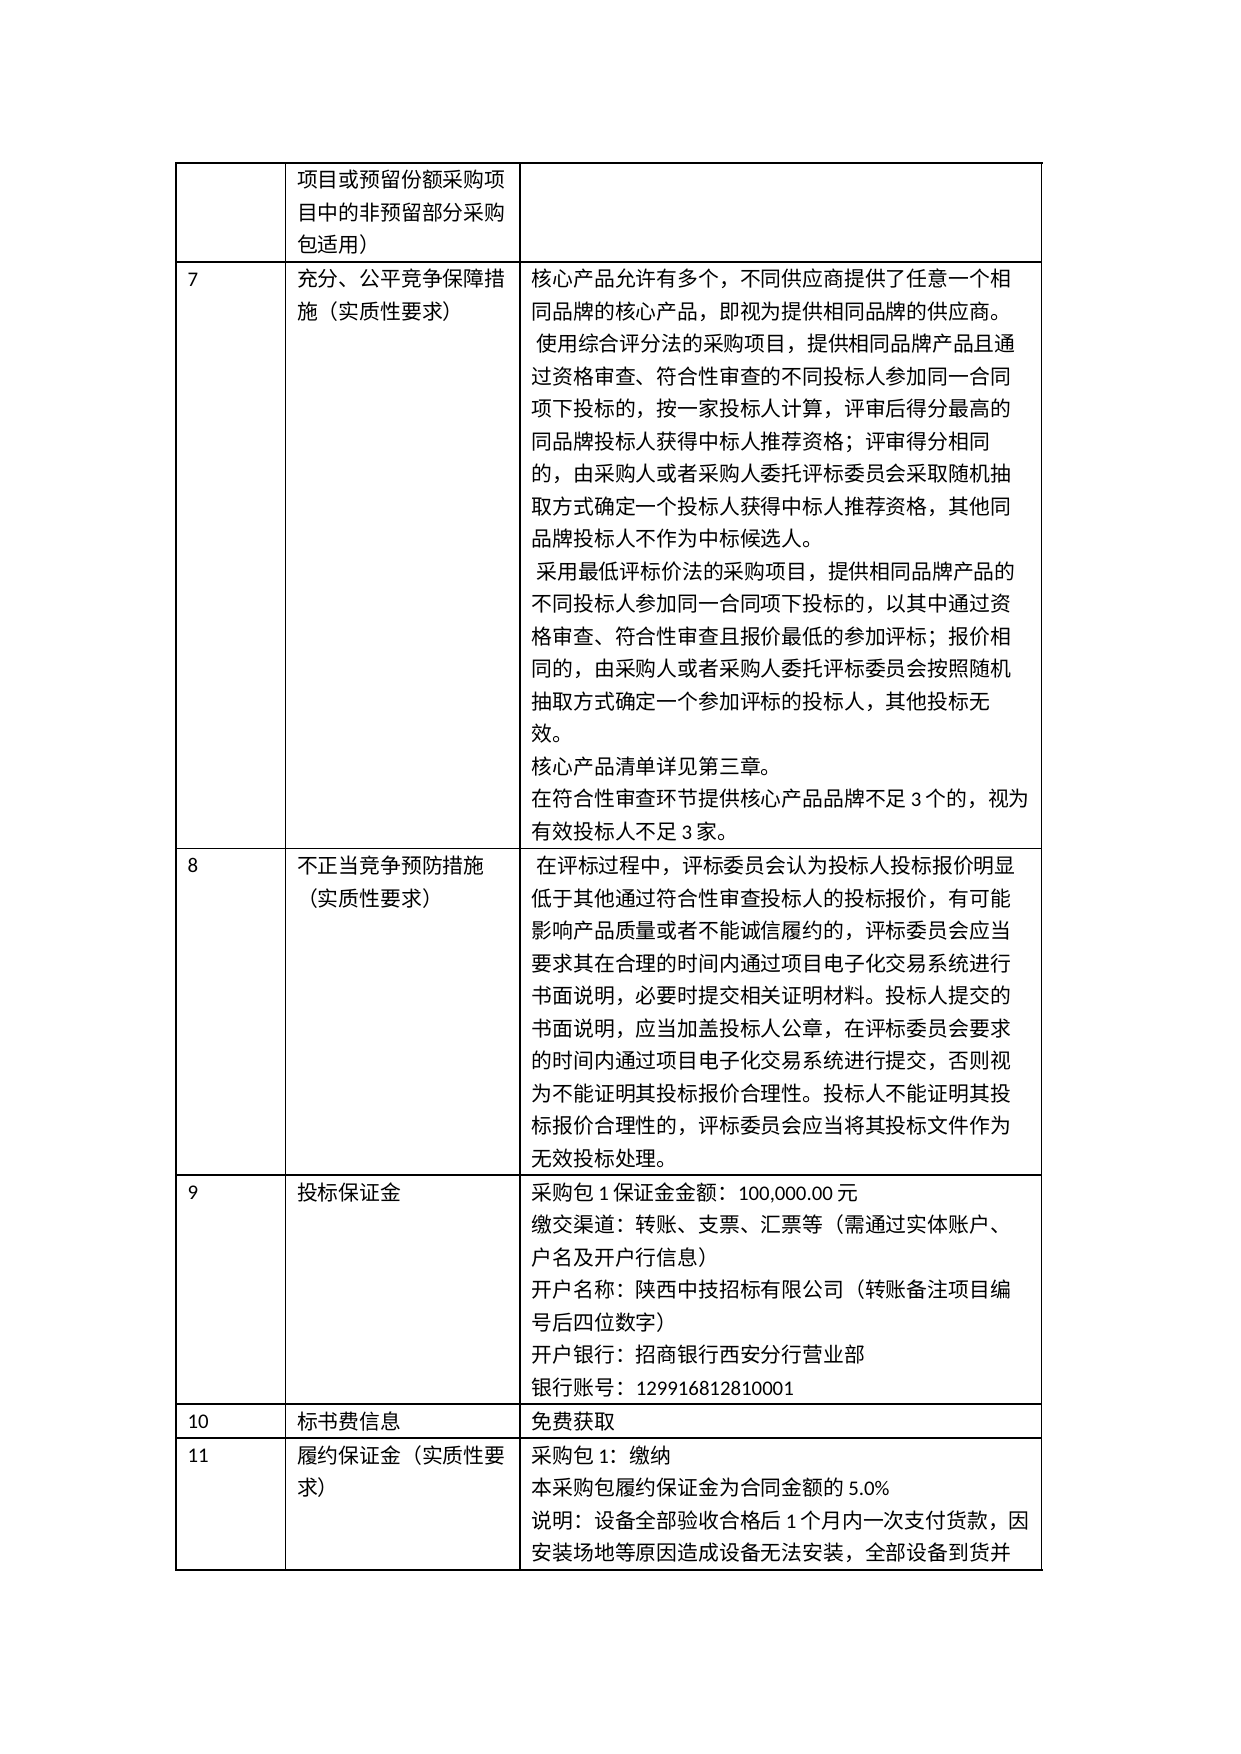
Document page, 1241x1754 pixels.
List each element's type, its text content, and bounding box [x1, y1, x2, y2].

table_cell 免费获取 [521, 1405, 1041, 1437]
table_cell 投标保证金 [286, 1176, 519, 1403]
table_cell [521, 164, 1041, 261]
table_cell 9 [177, 1176, 285, 1403]
table_cell 8 [177, 849, 285, 1174]
table_cell 标书费信息 [286, 1405, 519, 1437]
table_cell 履约保证金（实质性要求） [286, 1439, 519, 1569]
table_cell 不正当竞争预防措施（实质性要求） [286, 849, 519, 1174]
table_cell 10 [177, 1405, 285, 1437]
table_cell 11 [177, 1439, 285, 1569]
table_cell 采购包1保证金金额：100,000.00元 缴交渠道：转账、支票、汇票等（需通过实体账户、户名及开户行信息） 开户名称：陕西中技招标有限公司（转账备注项目编号后四位数字） 开户银行：招商银行西安分行营业部 银行账号：129916812810001 [521, 1176, 1041, 1403]
table_cell 7 [177, 263, 285, 848]
table_cell 充分、公平竞争保障措施（实质性要求） [286, 263, 519, 848]
table_cell 核心产品允许有多个，不同供应商提供了任意一个相同品牌的核心产品，即视为提供相同品牌的供应商。 使用综合评分法的采购项目，提供相同品牌产品且通过资格审查、符合性审查的不同投标人参加同一合同项下投标的，按一家投标人计算，评审后得分最高的同品牌投标人获得中标人推荐资格；评审得分相同的，由采购人或者采购人委托评标委员会采取随机抽取方式确定一个投标人获得中标人推荐资格，其他同品牌投标人不作为中标候选人。 采用最低评标价法的采购项目，提供相同品牌产品的不同投标人参加同一合同项下投标的，以其中通过资格审查、符合性审查且报价最低的参加评标；报价相同的，由采购人或者采购人委托评标委员会按照随机抽取方式确定一个参加评标的投标人，其他投标无效。 核心产品清单详见第三章。 在符合性审查环节提供核心产品品牌不足3个的，视为有效投标人不足3家。 [521, 263, 1041, 848]
table_cell 在评标过程中，评标委员会认为投标人投标报价明显低于其他通过符合性审查投标人的投标报价，有可能影响产品质量或者不能诚信履约的，评标委员会应当要求其在合理的时间内通过项目电子化交易系统进行书面说明，必要时提交相关证明材料。投标人提交的书面说明，应当加盖投标人公章，在评标委员会要求的时间内通过项目电子化交易系统进行提交，否则视为不能证明其投标报价合理性。投标人不能证明其投标报价合理性的，评标委员会应当将其投标文件作为无效投标处理。 [521, 849, 1041, 1174]
table_cell 6 [177, 164, 285, 261]
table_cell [286, 164, 519, 261]
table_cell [521, 1439, 1041, 1569]
